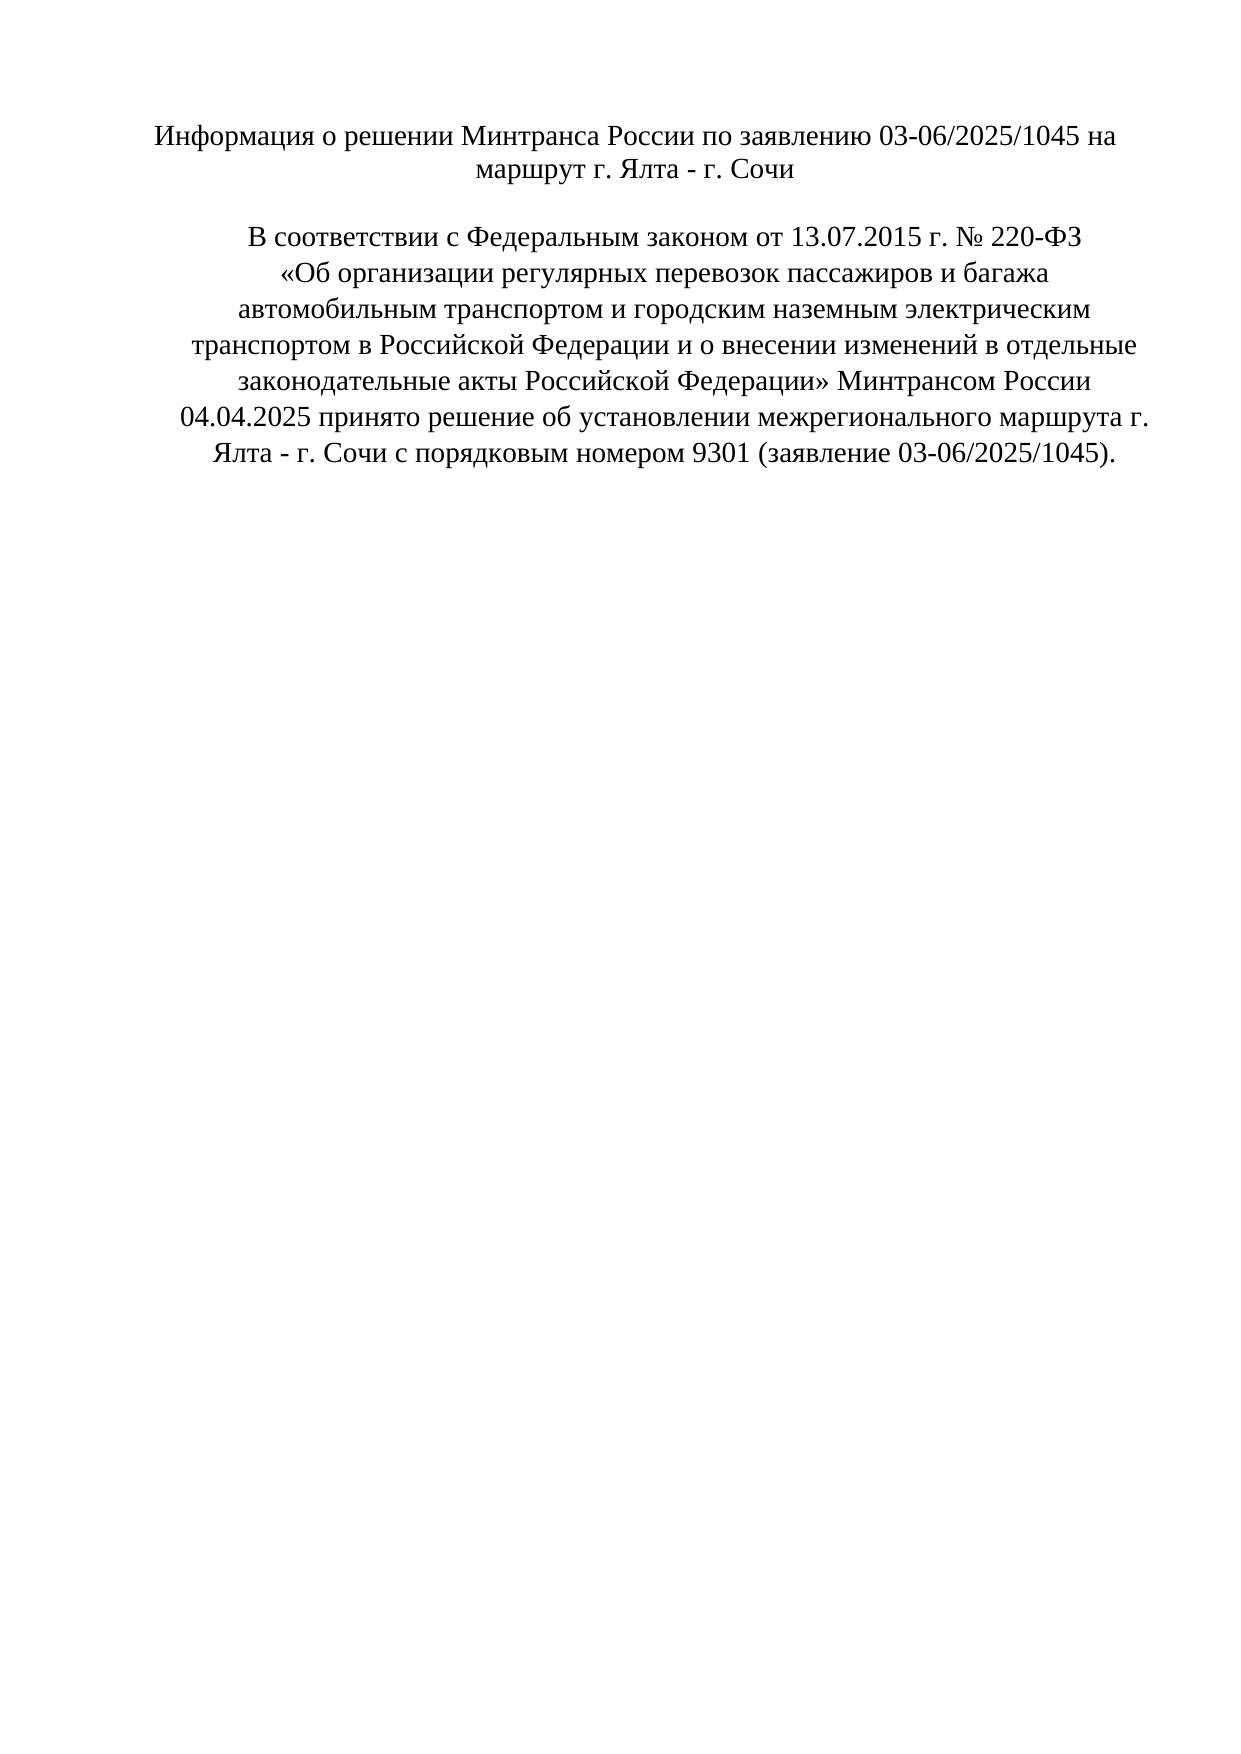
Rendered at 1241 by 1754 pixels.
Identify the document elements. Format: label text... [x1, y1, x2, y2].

text Информация о решении Минтранса России по заявлению 03-06/2025/1045 на маршрут г. Ялта - г. Сочи [118, 118, 1152, 185]
text В соответствии с Федеральным законом от 13.07.2015 г. № 220-ФЗ «Об организации регулярных перевозок пассажиров и багажа автомобильным транспортом и городским наземным электрическим транспортом в Российской Федерации и о внесении изменений в отдельные законодательные акты Российской Федерации» Минтрансом России 04.04.2025 принято решение об установлении межрегионального маршрута г. Ялта - г. Сочи с порядковым номером 9301 (заявление 03-06/2025/1045). [177, 219, 1152, 469]
